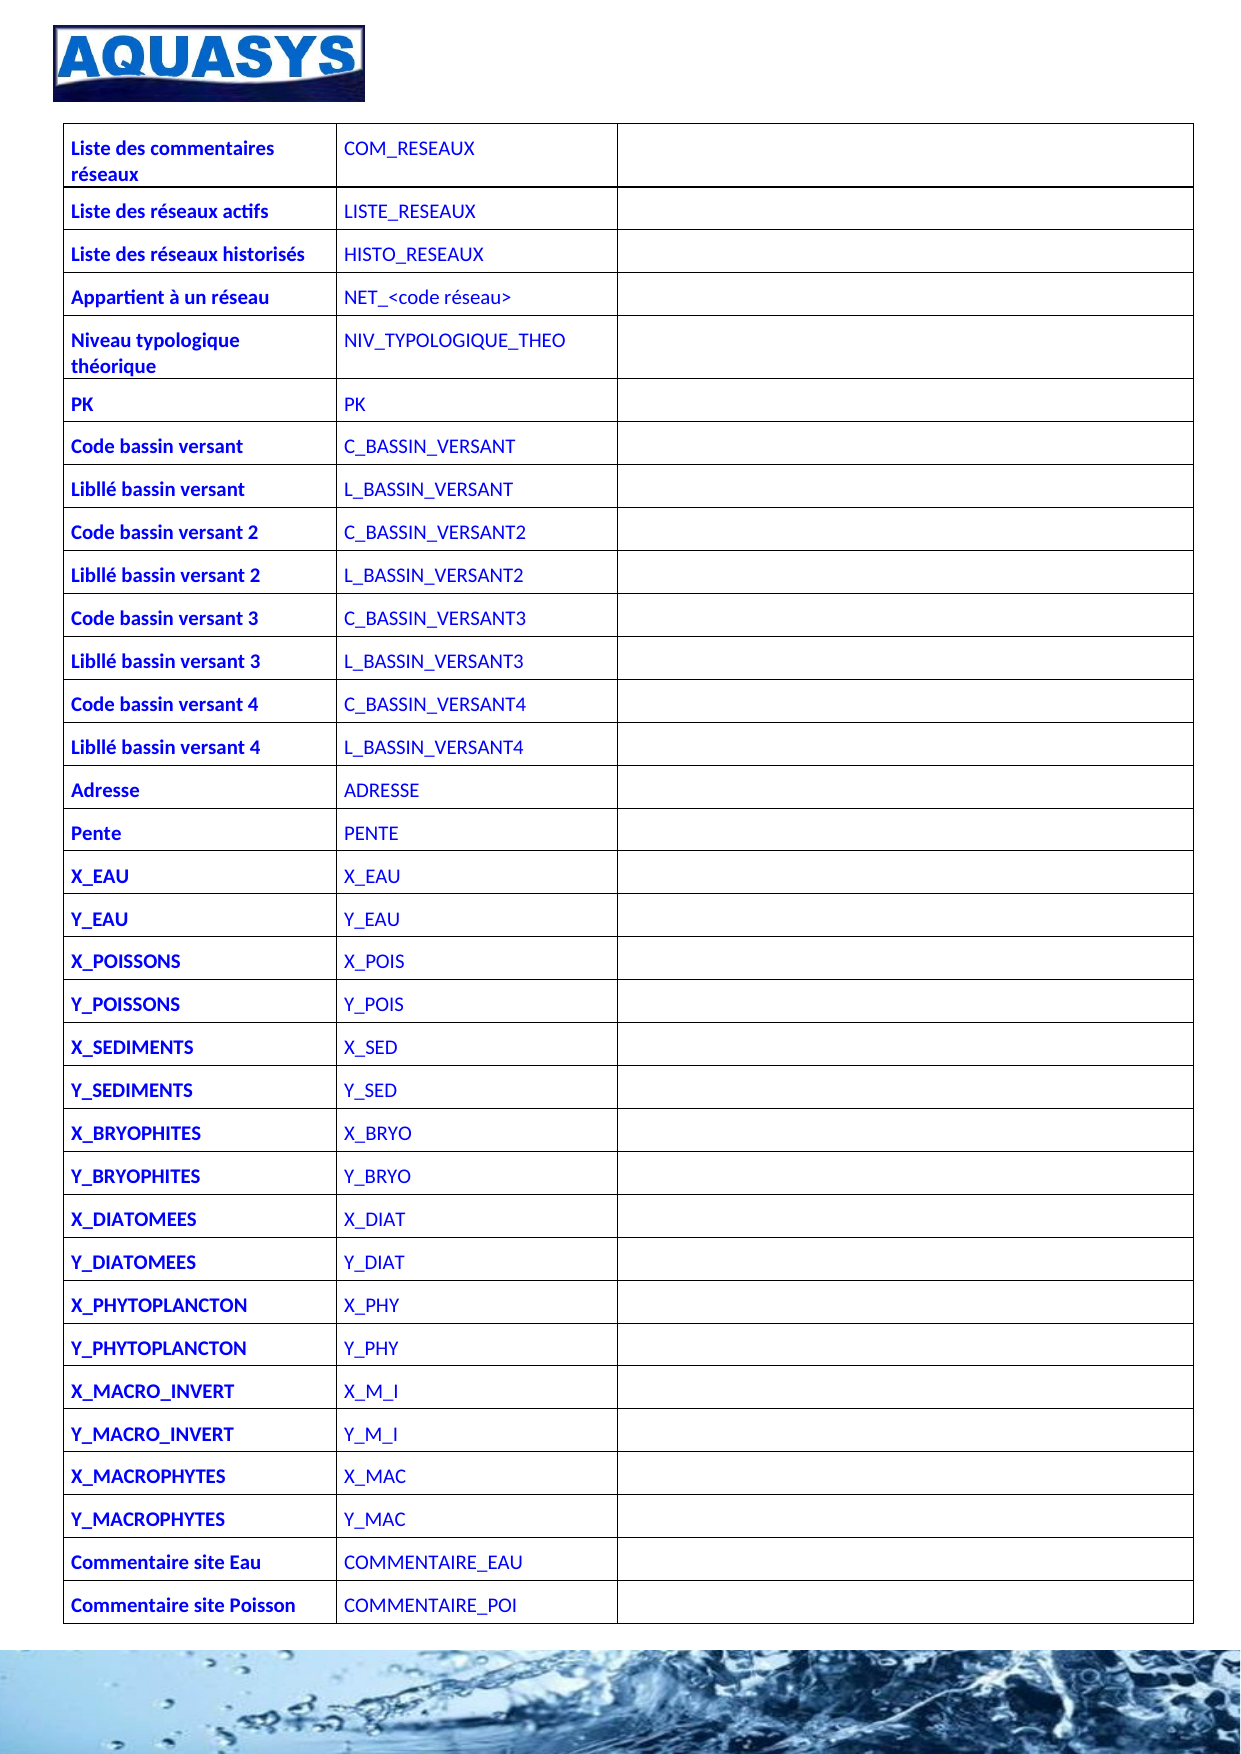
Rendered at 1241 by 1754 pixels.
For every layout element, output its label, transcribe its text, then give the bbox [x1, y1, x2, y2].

table_cell [618, 637, 1193, 679]
table_cell [618, 1238, 1193, 1279]
table_cell X_SED [337, 1023, 617, 1065]
table_cell [618, 680, 1193, 722]
table_cell X_SEDIMENTS [64, 1023, 336, 1065]
table_cell Y_DIAT [337, 1238, 617, 1279]
picture [0, 1650, 1241, 1754]
table_cell X_MACROPHYTES [64, 1452, 336, 1494]
table_cell X_DIATOMEES [64, 1195, 336, 1237]
table_cell [618, 273, 1193, 315]
table_cell X_BRYOPHITES [64, 1109, 336, 1151]
table_cell PENTE [337, 809, 617, 850]
table_cell LISTE_RESEAUX [337, 188, 617, 229]
table_cell [618, 1066, 1193, 1108]
table_cell Commentaire site Poisson [64, 1581, 336, 1623]
table_cell X_BRYO [337, 1109, 617, 1151]
table_cell L_BASSIN_VERSANT3 [337, 637, 617, 679]
table_cell [618, 551, 1193, 593]
table_cell L_BASSIN_VERSANT2 [337, 551, 617, 593]
table_cell Y_PHYTOPLANCTON [64, 1324, 336, 1365]
table_cell COMMENTAIRE_EAU [337, 1538, 617, 1580]
table_cell Code bassin versant 4 [64, 680, 336, 722]
table_cell C_BASSIN_VERSANT3 [337, 594, 617, 636]
table_cell X_M_I [337, 1366, 617, 1408]
table_cell Y_MAC [337, 1495, 617, 1537]
table_cell X_EAU [337, 851, 617, 893]
table_cell Y_EAU [64, 894, 336, 936]
table_cell L_BASSIN_VERSANT4 [337, 723, 617, 764]
table_cell [618, 1538, 1193, 1580]
table_cell C_BASSIN_VERSANT [337, 422, 617, 464]
table_cell Appartient à un réseau [64, 273, 336, 315]
table_cell [618, 1023, 1193, 1065]
table_cell [618, 1409, 1193, 1451]
table_cell Commentaire site Eau [64, 1538, 336, 1580]
table_cell [618, 1281, 1193, 1322]
table_cell [618, 809, 1193, 850]
table_cell NIV_TYPOLOGIQUE_THEO [337, 316, 617, 378]
table_cell [618, 1581, 1193, 1623]
table_cell [618, 980, 1193, 1022]
table_cell X_DIAT [337, 1195, 617, 1237]
table_cell Libllé bassin versant 2 [64, 551, 336, 593]
table_cell Pente [64, 809, 336, 850]
table_cell X_MACRO_INVERT [64, 1366, 336, 1408]
table_cell [618, 230, 1193, 272]
table_cell X_EAU [64, 851, 336, 893]
table_cell Y_MACROPHYTES [64, 1495, 336, 1537]
table_cell [618, 465, 1193, 507]
table_cell X_MAC [337, 1452, 617, 1494]
table_cell Code bassin versant 3 [64, 594, 336, 636]
table_cell HISTO_RESEAUX [337, 230, 617, 272]
table_cell [618, 1495, 1193, 1537]
table_cell Niveau typologique théorique [64, 316, 336, 378]
table_cell COM_RESEAUX [337, 124, 617, 186]
table_cell Y_POISSONS [64, 980, 336, 1022]
table_cell Libllé bassin versant 4 [64, 723, 336, 764]
table_cell Y_BRYO [337, 1152, 617, 1194]
table_cell ADRESSE [337, 766, 617, 807]
table_cell Code bassin versant [64, 422, 336, 464]
table_cell [618, 1324, 1193, 1365]
table_cell Y_PHY [337, 1324, 617, 1365]
table_cell [618, 1366, 1193, 1408]
table_cell [618, 851, 1193, 893]
table_cell X_POIS [337, 937, 617, 979]
table_cell C_BASSIN_VERSANT2 [337, 508, 617, 550]
table_cell Y_EAU [337, 894, 617, 936]
table_cell L_BASSIN_VERSANT [337, 465, 617, 507]
table_cell [618, 594, 1193, 636]
table_cell PK [337, 379, 617, 421]
table_cell [618, 1152, 1193, 1194]
table_cell [618, 124, 1193, 186]
table_cell Liste des commentaires réseaux [64, 124, 336, 186]
table_cell Y_MACRO_INVERT [64, 1409, 336, 1451]
table_cell C_BASSIN_VERSANT4 [337, 680, 617, 722]
table_cell [618, 894, 1193, 936]
table_cell Y_BRYOPHITES [64, 1152, 336, 1194]
table_cell [618, 508, 1193, 550]
table_cell [618, 188, 1193, 229]
table_cell [618, 1109, 1193, 1151]
table_cell Y_M_I [337, 1409, 617, 1451]
picture [53, 25, 365, 102]
table_cell Libllé bassin versant [64, 465, 336, 507]
table_cell NET_<code réseau> [337, 273, 617, 315]
table_cell [618, 1195, 1193, 1237]
table_cell X_POISSONS [64, 937, 336, 979]
table_cell [618, 316, 1193, 378]
table_cell COMMENTAIRE_POI [337, 1581, 617, 1623]
table_cell [618, 937, 1193, 979]
table_cell Y_POIS [337, 980, 617, 1022]
table_cell [618, 1452, 1193, 1494]
table_cell Y_DIATOMEES [64, 1238, 336, 1279]
table_cell Y_SED [337, 1066, 617, 1108]
table_cell [618, 766, 1193, 807]
table_cell X_PHY [337, 1281, 617, 1322]
table_cell [618, 379, 1193, 421]
table_cell Adresse [64, 766, 336, 807]
table_cell Libllé bassin versant 3 [64, 637, 336, 679]
table_cell PK [64, 379, 336, 421]
table_cell Liste des réseaux actifs [64, 188, 336, 229]
table_cell [618, 723, 1193, 764]
table_cell X_PHYTOPLANCTON [64, 1281, 336, 1322]
table_cell [618, 422, 1193, 464]
table_cell Code bassin versant 2 [64, 508, 336, 550]
table_cell Y_SEDIMENTS [64, 1066, 336, 1108]
table_cell Liste des réseaux historisés [64, 230, 336, 272]
